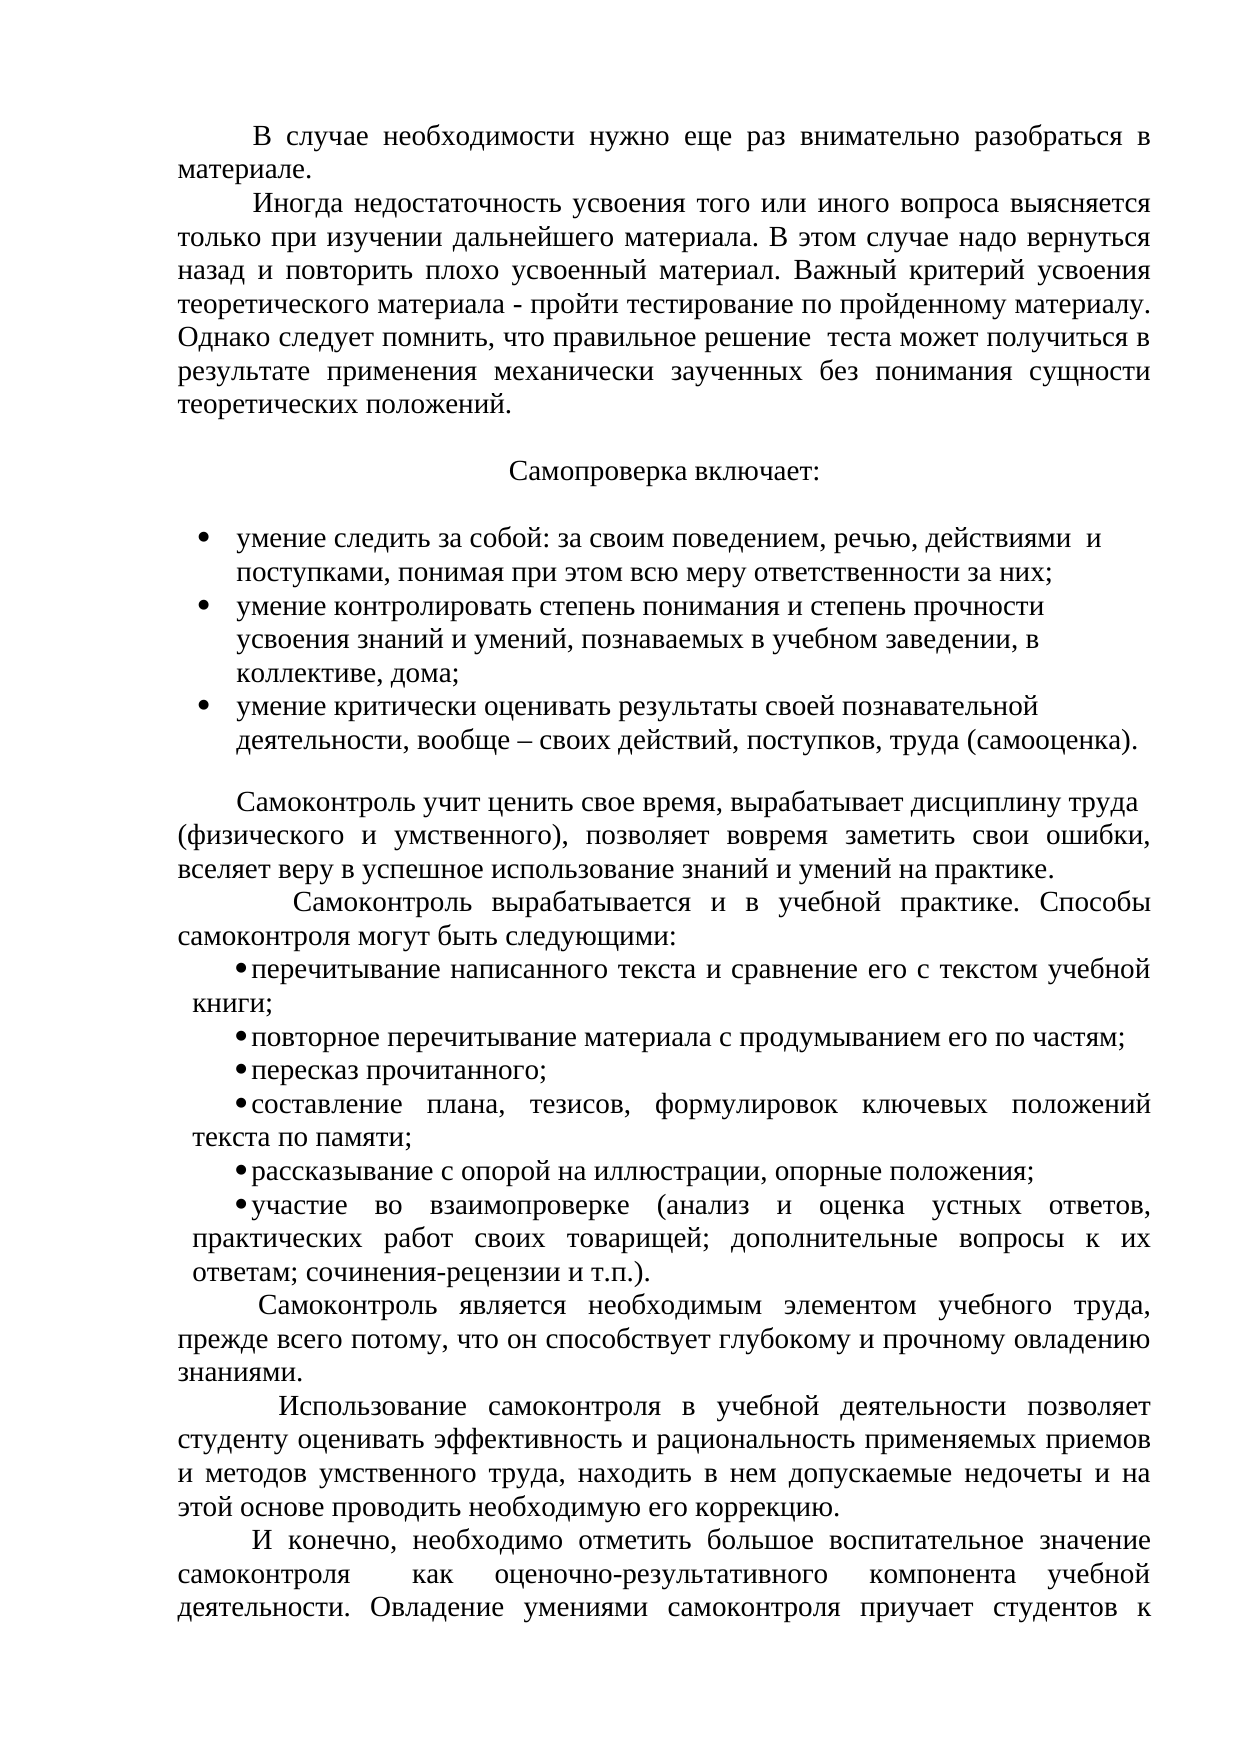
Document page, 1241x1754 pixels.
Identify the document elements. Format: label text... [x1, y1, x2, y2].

list перечитывание написанного текста и сравнение его с текстом учебной книги; [192, 951, 1152, 1019]
text Иногда недостаточность усвоения того или иного вопроса выясняется только при изучении дальнейшего материала. В этом случае надо вернуться назад и повторить плохо усвоенный материал. Важный критерий усвоения теоретического материала - пройти тестирование по пройденному материалу. Однако следует помнить, что правильное решение теста может получиться в результате применения механически заученных без понимания сущности теоретических положений. [177, 185, 1152, 420]
list умение следить за собой: за своим поведением, речью, действиями и поступками, понимая при этом всю меру ответственности за них; [199, 521, 1152, 588]
list умение контролировать степень понимания и степень прочности усвоения знаний и умений, познаваемых в учебном заведении, в коллективе, дома; [199, 588, 1152, 688]
list рассказывание с опорой на иллюстрации, опорные положения; [192, 1153, 1152, 1187]
list пересказ прочитанного; [192, 1052, 1152, 1086]
text В случае необходимости нужно еще раз внимательно разобраться в материале. [177, 118, 1152, 185]
text Самоконтроль является необходимым элементом учебного труда, прежде всего потому, что он способствует глубокому и прочному овладению знаниями. [177, 1287, 1152, 1388]
list повторное перечитывание материала с продумыванием его по частям; [192, 1019, 1152, 1052]
text Использование самоконтроля в учебной деятельности позволяет студенту оценивать эффективность и рациональность применяемых приемов и методов умственного труда, находить в нем допускаемые недочеты и на этой основе проводить необходимую его коррекцию. [177, 1388, 1152, 1522]
text Самопроверка включает: [177, 453, 1152, 487]
list участие во взаимопроверке (анализ и оценка устных ответов, практических работ своих товарищей; дополнительные вопросы к их ответам; сочинения-рецензии и т.п.). [192, 1187, 1152, 1287]
list умение критически оценивать результаты своей познавательной деятельности, вообще – своих действий, поступков, труда (самооценка). [199, 688, 1152, 756]
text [177, 1522, 1152, 1623]
text Самоконтроль вырабатывается и в учебной практике. Способы самоконтроля могут быть следующими: [177, 884, 1152, 951]
text Самоконтроль учит ценить свое время, вырабатывает дисциплину труда [177, 784, 1152, 817]
text (физического и умственного), позволяет вовремя заметить свои ошибки, вселяет веру в успешное использование знаний и умений на практике. [177, 817, 1152, 884]
list составление плана, тезисов, формулировок ключевых положений текста по памяти; [192, 1086, 1152, 1153]
